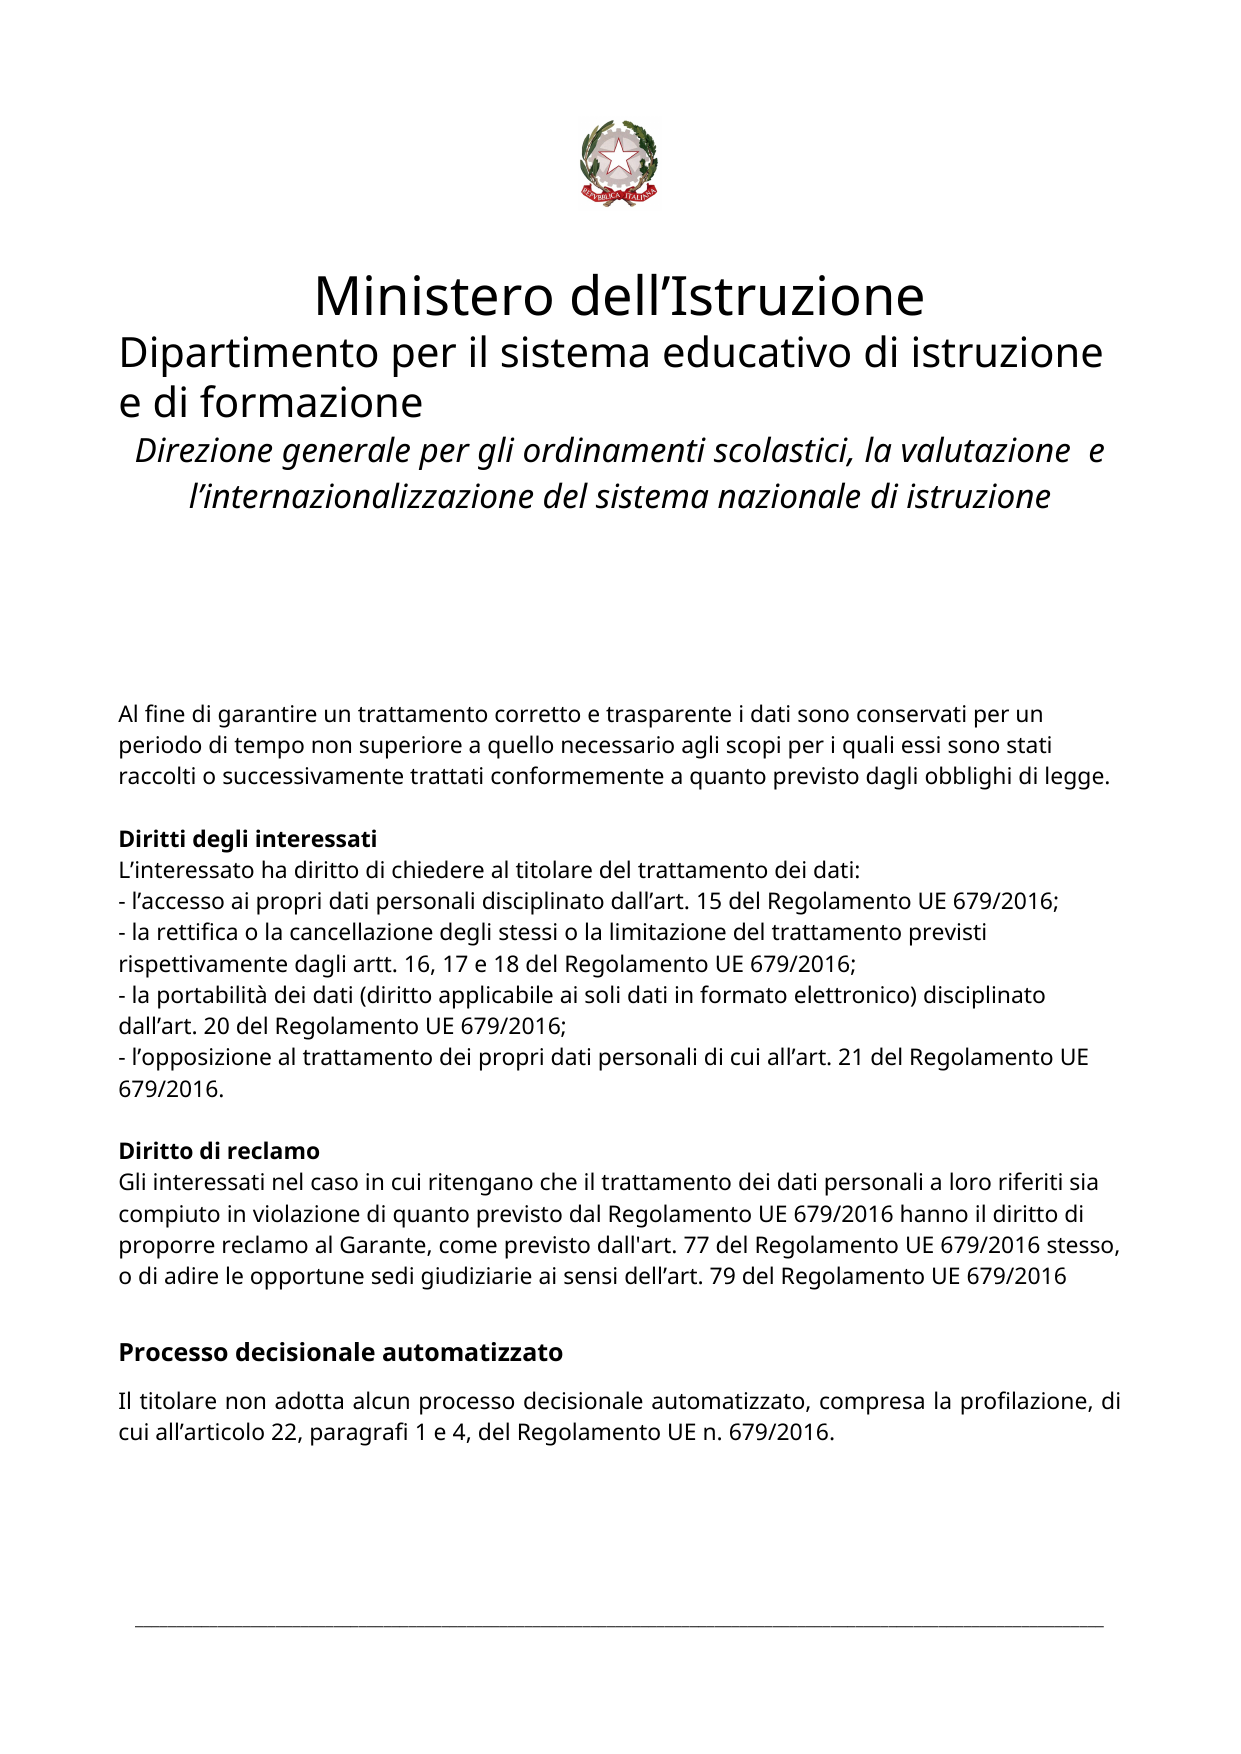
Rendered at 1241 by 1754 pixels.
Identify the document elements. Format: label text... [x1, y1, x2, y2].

text Il titolare non adotta alcun processo decisionale automatizzato, compresa la profilazione, di cui all’articolo 22, paragrafi 1 e 4, del Regolamento UE n. 679/2016. [118, 1385, 1122, 1447]
picture [577, 116, 663, 211]
text L’interessato ha diritto di chiedere al titolare del trattamento dei dati: [118, 854, 1122, 885]
text Processo decisionale automatizzato [118, 1335, 1122, 1369]
text - l’accesso ai propri dati personali disciplinato dall’art. 15 del Regolamento UE 679/2016; [118, 885, 1122, 916]
text Al fine di garantire un trattamento corretto e trasparente i dati sono conservati per un periodo di tempo non superiore a quello necessario agli scopi per i quali essi sono stati raccolti o successivamente trattati conformemente a quanto previsto dagli obblighi di legge. [118, 697, 1122, 791]
text Diritto di reclamo [118, 1135, 1122, 1166]
text - la portabilità dei dati (diritto applicabile ai soli dati in formato elettronico) disciplinato dall’art. 20 del Regolamento UE 679/2016; [118, 979, 1122, 1041]
text - la rettifica o la cancellazione degli stessi o la limitazione del trattamento previsti rispettivamente dagli artt. 16, 17 e 18 del Regolamento UE 679/2016; [118, 916, 1122, 979]
text Gli interessati nel caso in cui ritengano che il trattamento dei dati personali a loro riferiti sia compiuto in violazione di quanto previsto dal Regolamento UE 679/2016 hanno il diritto di proporre reclamo al Garante, come previsto dall'art. 77 del Regolamento UE 679/2016 stesso, o di adire le opportune sedi giudiziarie ai sensi dell’art. 79 del Regolamento UE 679/2016 [118, 1166, 1122, 1291]
text Diritti degli interessati [118, 822, 1122, 854]
text - l’opposizione al trattamento dei propri dati personali di cui all’art. 21 del Regolamento UE 679/2016. [118, 1041, 1122, 1104]
